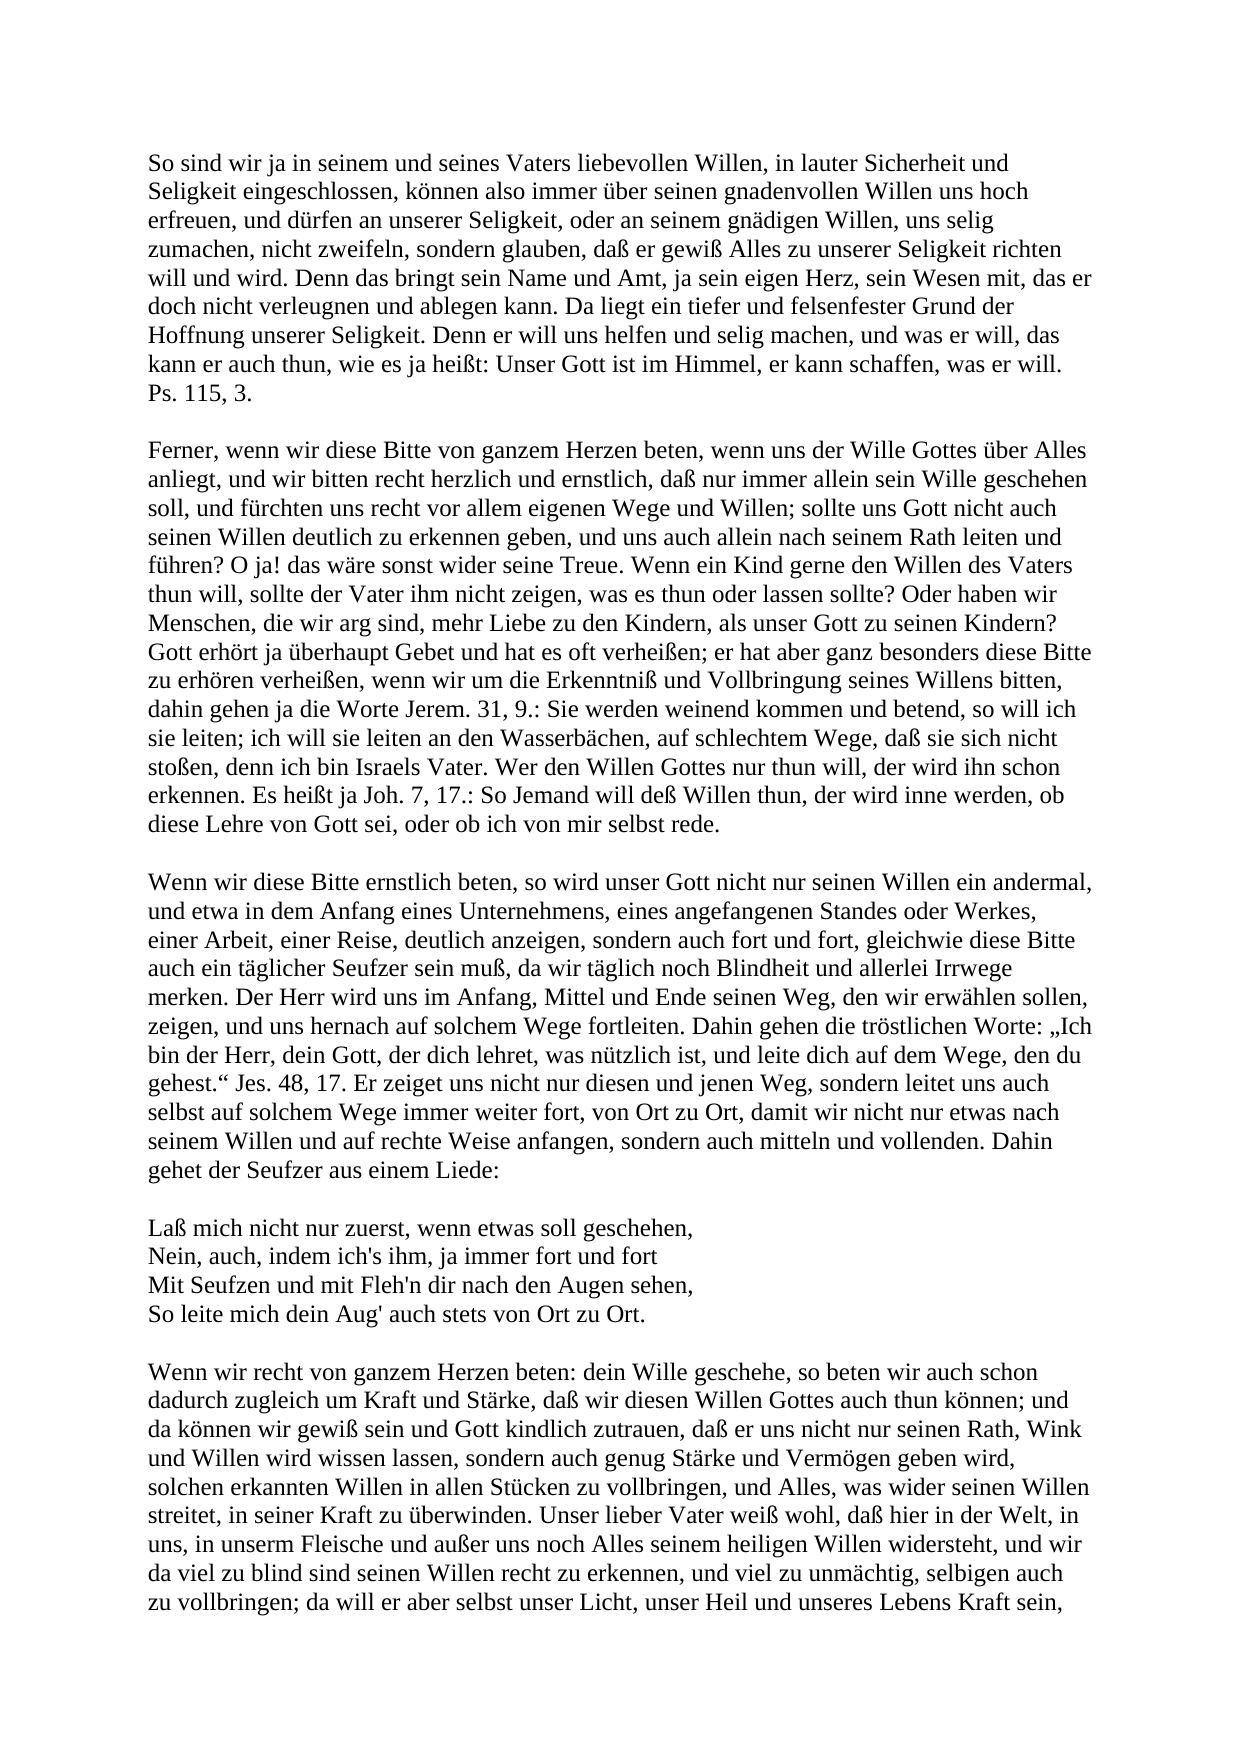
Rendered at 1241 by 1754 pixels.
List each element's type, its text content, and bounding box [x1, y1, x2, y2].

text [148, 1357, 1093, 1616]
text So sind wir ja in seinem und seines Vaters liebevollen Willen, in lauter Sicherheit und Seligkeit eingeschlossen, können also immer über seinen gnadenvollen Willen uns hoch erfreuen, und dürfen an unserer Seligkeit, oder an seinem gnädigen Willen, uns selig zumachen, nicht zweifeln, sondern glauben, daß er gewiß Alles zu unserer Seligkeit richten will und wird. Denn das bringt sein Name und Amt, ja sein eigen Herz, sein Wesen mit, das er doch nicht verleugnen und ablegen kann. Da liegt ein tiefer und felsenfester Grund der Hoffnung unserer Seligkeit. Denn er will uns helfen und selig machen, und was er will, das kann er auch thun, wie es ja heißt: Unser Gott ist im Himmel, er kann schaffen, was er will. Ps. 115, 3. [148, 148, 1093, 406]
text Wenn wir diese Bitte ernstlich beten, so wird unser Gott nicht nur seinen Willen ein andermal, und etwa in dem Anfang eines Unternehmens, eines angefangenen Standes oder Werkes, einer Arbeit, einer Reise, deutlich anzeigen, sondern auch fort und fort, gleichwie diese Bitte auch ein täglicher Seufzer sein muß, da wir täglich noch Blindheit und allerlei Irrwege merken. Der Herr wird uns im Anfang, Mittel und Ende seinen Weg, den wir erwählen sollen, zeigen, und uns hernach auf solchem Wege fortleiten. Dahin gehen die tröstlichen Worte: „Ich bin der Herr, dein Gott, der dich lehret, was nützlich ist, und leite dich auf dem Wege, den du gehest.“ Jes. 48, 17. Er zeiget uns nicht nur diesen und jenen Weg, sondern leitet uns auch selbst auf solchem Wege immer weiter fort, von Ort zu Ort, damit wir nicht nur etwas nach seinem Willen und auf rechte Weise anfangen, sondern auch mitteln und vollenden. Dahin gehet der Seufzer aus einem Liede: [148, 867, 1093, 1183]
text Ferner, wenn wir diese Bitte von ganzem Herzen beten, wenn uns der Wille Gottes über Alles anliegt, und wir bitten recht herzlich und ernstlich, daß nur immer allein sein Wille geschehen soll, und fürchten uns recht vor allem eigenen Wege und Willen; sollte uns Gott nicht auch seinen Willen deutlich zu erkennen geben, und uns auch allein nach seinem Rath leiten und führen? O ja! das wäre sonst wider seine Treue. Wenn ein Kind gerne den Willen des Vaters thun will, sollte der Vater ihm nicht zeigen, was es thun oder lassen sollte? Oder haben wir Menschen, die wir arg sind, mehr Liebe zu den Kindern, als unser Gott zu seinen Kindern? Gott erhört ja überhaupt Gebet und hat es oft verheißen; er hat aber ganz besonders diese Bitte zu erhören verheißen, wenn wir um die Erkenntniß und Vollbringung seines Willens bitten, dahin gehen ja die Worte Jerem. 31, 9.: Sie werden weinend kommen und betend, so will ich sie leiten; ich will sie leiten an den Wasserbächen, auf schlechtem Wege, daß sie sich nicht stoßen, denn ich bin Israels Vater. Wer den Willen Gottes nur thun will, der wird ihn schon erkennen. Es heißt ja Joh. 7, 17.: So Jemand will deß Willen thun, der wird inne werden, ob diese Lehre von Gott sei, oder ob ich von mir selbst rede. [148, 436, 1093, 838]
text Laß mich nicht nur zuerst, wenn etwas soll geschehen, Nein, auch, indem ich's ihm, ja immer fort und fort Mit Seufzen und mit Fleh'n dir nach den Augen sehen, So leite mich dein Aug' auch stets von Ort zu Ort. [148, 1213, 1093, 1328]
